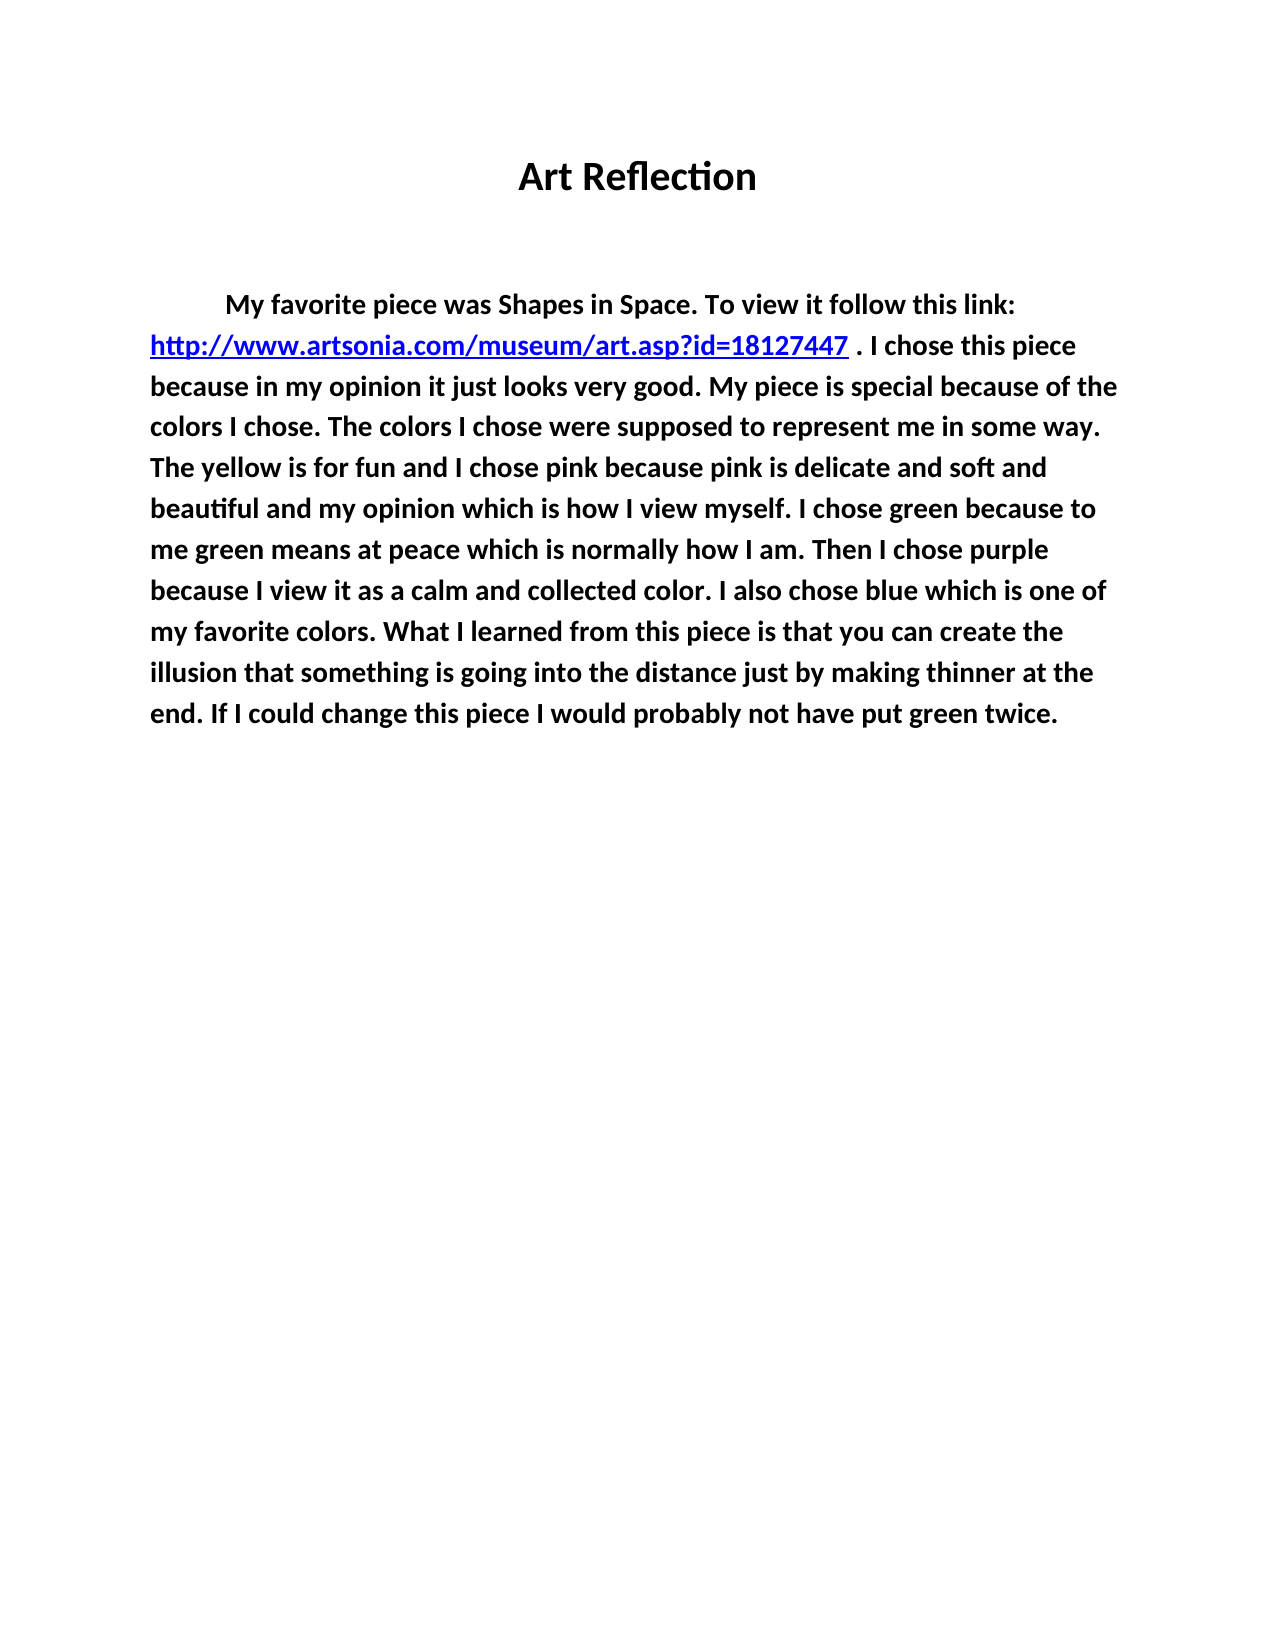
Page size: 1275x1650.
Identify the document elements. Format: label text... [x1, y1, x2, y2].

text My favorite piece was Shapes in Space. To view it follow this link: http://www.artsonia.com/museum/art.asp?id=18127447 . I chose this piece because in my opinion it just looks very good. My piece is special because of the colors I chose. The colors I chose were supposed to represent me in some way. The yellow is for fun and I chose pink because pink is delicate and soft and beautiful and my opinion which is how I view myself. I chose green because to me green means at peace which is normally how I am. Then I chose purple because I view it as a calm and collected color. I also chose blue which is one of my favorite colors. What I learned from this piece is that you can create the illusion that something is going into the distance just by making thinner at the end. If I could change this piece I would probably not have put green twice. [150, 286, 1125, 731]
text Art Reflection [150, 150, 1125, 201]
